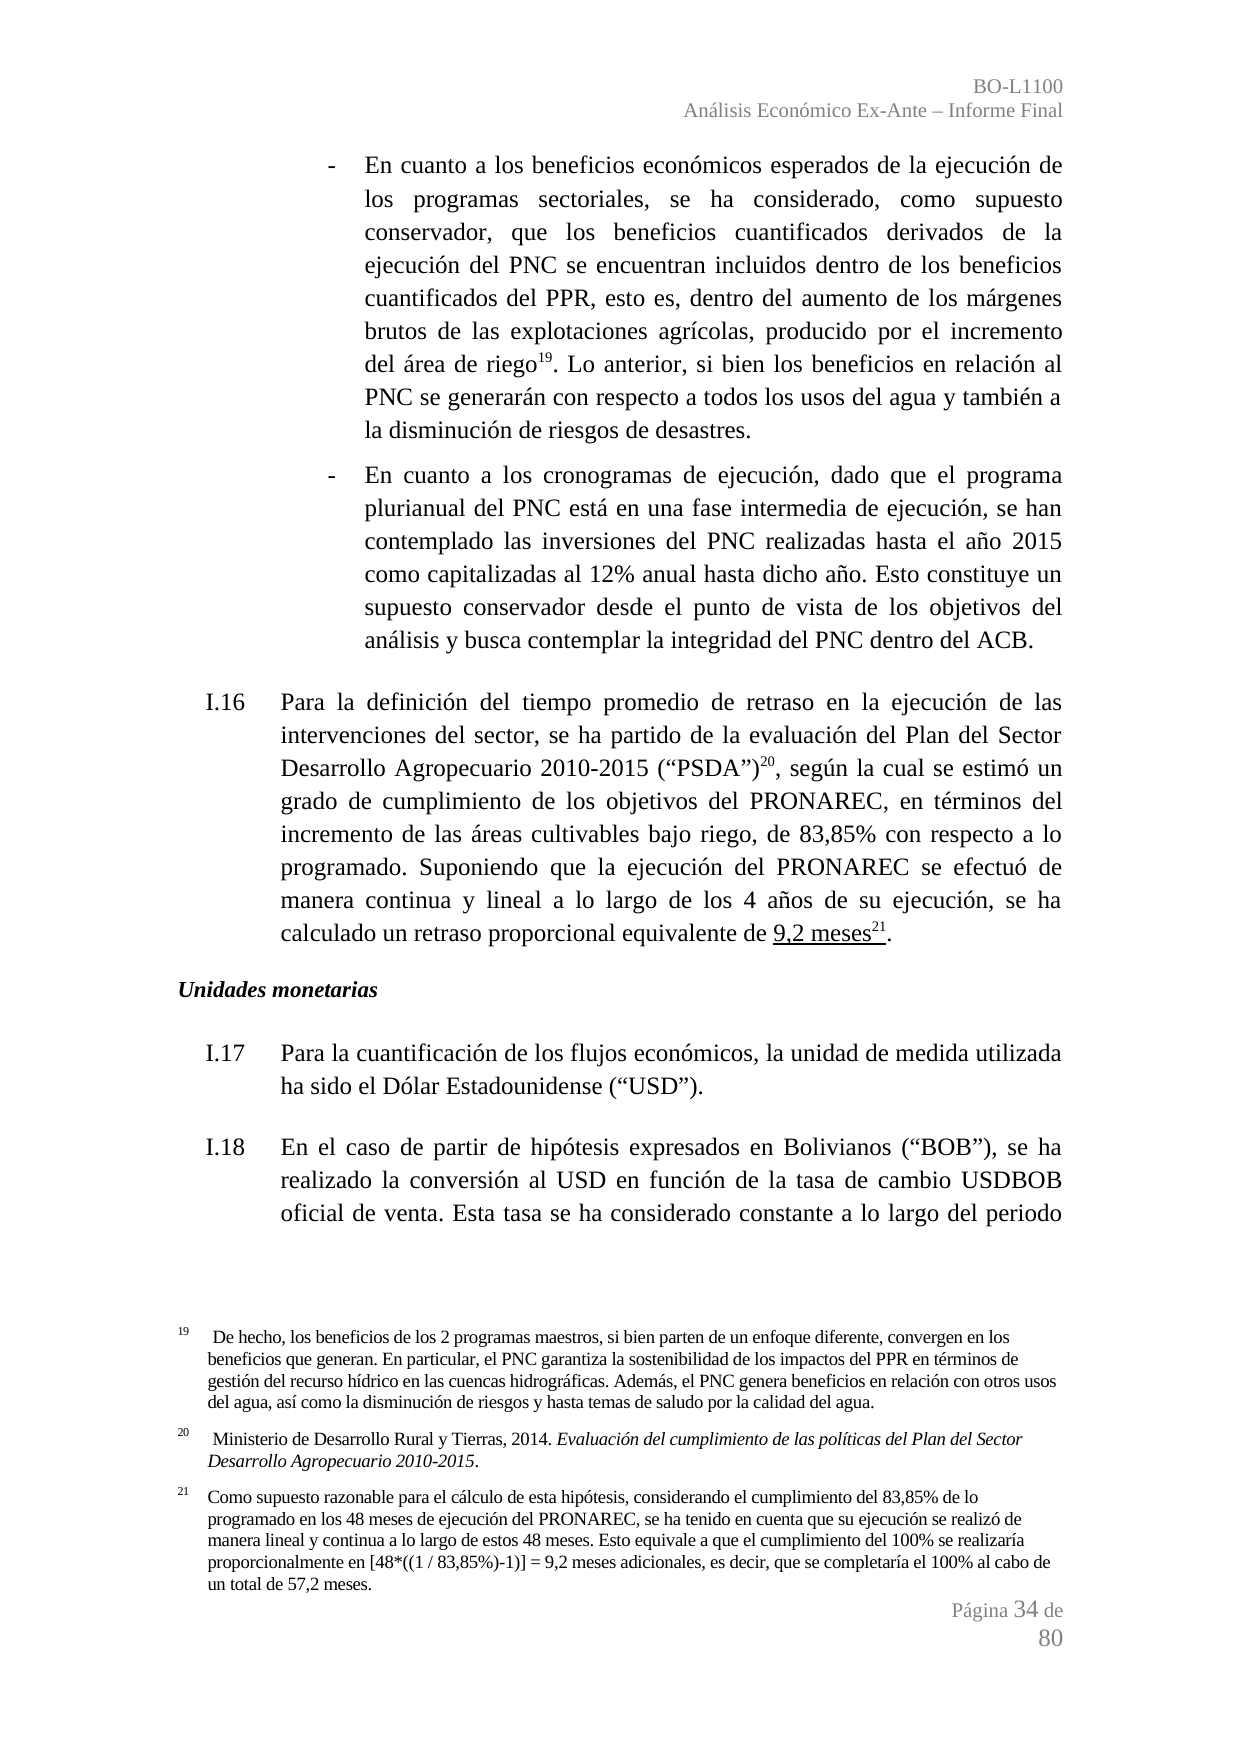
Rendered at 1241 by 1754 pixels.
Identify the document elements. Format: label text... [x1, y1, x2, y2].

list En el caso de partir de hipótesis expresados en Bolivianos (“BOB”), se ha realizado la conversión al USD en función de la tasa de cambio USDBOB oficial de venta. Esta tasa se ha considerado constante a lo largo del periodo de análisis. Así, la tasa de cambio constante utilizada ha sido 6,96 BOB por cada USD. [205, 1132, 1063, 1227]
subtitle Unidades monetarias [177, 976, 1063, 1003]
list En cuanto a los cronogramas de ejecución, dado que el programa plurianual del PNC está en una fase intermedia de ejecución, se han contemplado las inversiones del PNC realizadas hasta el año 2015 como capitalizadas al 12% anual hasta dicho año. Esto constituye un supuesto conservador desde el punto de vista de los objetivos del análisis y busca contemplar la integridad del PNC dentro del ACB. [327, 460, 1063, 654]
list En cuanto a los beneficios económicos esperados de la ejecución de los programas sectoriales, se ha considerado, como supuesto conservador, que los beneficios cuantificados derivados de la ejecución del PNC se encuentran incluidos dentro de los beneficios cuantificados del PPR, esto es, dentro del aumento de los márgenes brutos de las explotaciones agrícolas, producido por el incremento del área de riego. Lo anterior, si bien los beneficios en relación al PNC se generarán con respecto a todos los usos del agua y también a la disminución de riesgos de desastres. [327, 151, 1063, 443]
list Para la cuantificación de los flujos económicos, la unidad de medida utilizada ha sido el Dólar Estadounidense (“USD”). [205, 1038, 1063, 1099]
list Para la definición del tiempo promedio de retraso en la ejecución de las intervenciones del sector, se ha partido de la evaluación del Plan del Sector Desarrollo Agropecuario 2010-2015 (“PSDA”), según la cual se estimó un grado de cumplimiento de los objetivos del PRONAREC, en términos del incremento de las áreas cultivables bajo riego, de 83,85% con respecto a lo programado. Suponiendo que la ejecución del PRONAREC se efectuó de manera continua y lineal a lo largo de los 4 años de su ejecución, se ha calculado un retraso proporcional equivalente de 9,2 meses. [205, 687, 1063, 947]
